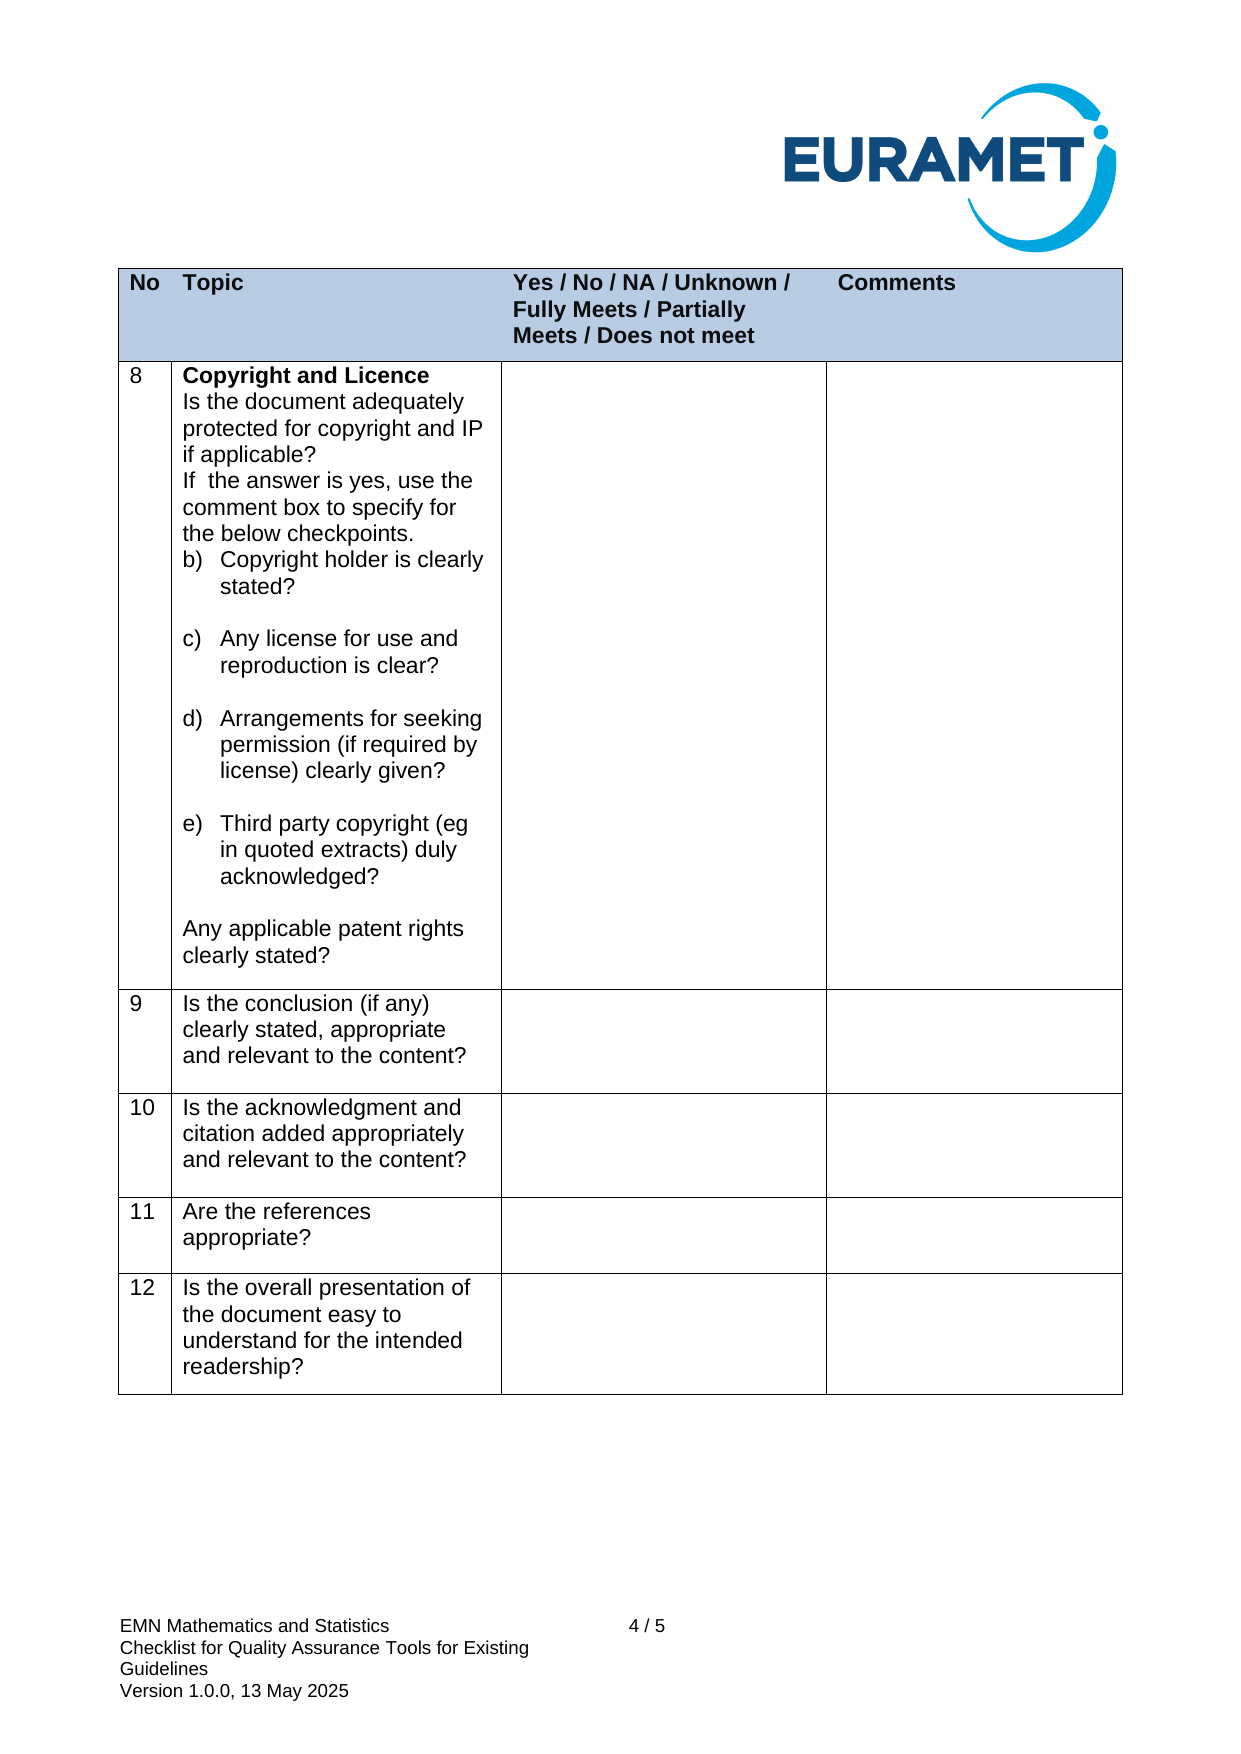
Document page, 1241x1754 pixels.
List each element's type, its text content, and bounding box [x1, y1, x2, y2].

table_cell 9 [119, 990, 171, 1093]
table_cell Copyright and Licence Is the document adequately protected for copyright and IP if applicable? If the answer is yes, use the comment box to specify for the below checkpoints. Copyright holder is clearly stated? Any license for use and reproduction is clear? Arrangements for seeking permission (if required by license) clearly given? Third party copyright (eg in quoted extracts) duly acknowledged? Any applicable patent rights clearly stated? [172, 362, 501, 988]
table_cell [502, 362, 826, 988]
table_cell 8 [119, 362, 171, 988]
table_cell Is the overall presentation of the document easy to understand for the intended readership? [172, 1274, 501, 1394]
table_cell [502, 990, 826, 1093]
table_cell [827, 362, 1122, 988]
table_header Yes / No / NA / Unknown / Fully Meets / Partially Meets / Does not meet [501, 269, 826, 361]
table_cell [827, 990, 1122, 1093]
table_cell [502, 1274, 826, 1394]
table_cell [827, 1094, 1122, 1197]
table_header No [119, 269, 171, 361]
table_cell [827, 1198, 1122, 1273]
table_header Topic [171, 269, 501, 361]
table_cell Are the references appropriate? [172, 1198, 501, 1273]
table_cell 12 [119, 1274, 171, 1394]
table_header Comments [826, 269, 1122, 361]
table_cell [502, 1198, 826, 1273]
table_cell 10 [119, 1094, 171, 1197]
table_cell [827, 1274, 1122, 1394]
table_cell 11 [119, 1198, 171, 1273]
picture [779, 76, 1123, 268]
table_cell [502, 1094, 826, 1197]
table_cell Is the conclusion (if any) clearly stated, appropriate and relevant to the content? [172, 990, 501, 1093]
table_cell Is the acknowledgment and citation added appropriately and relevant to the content? [172, 1094, 501, 1197]
